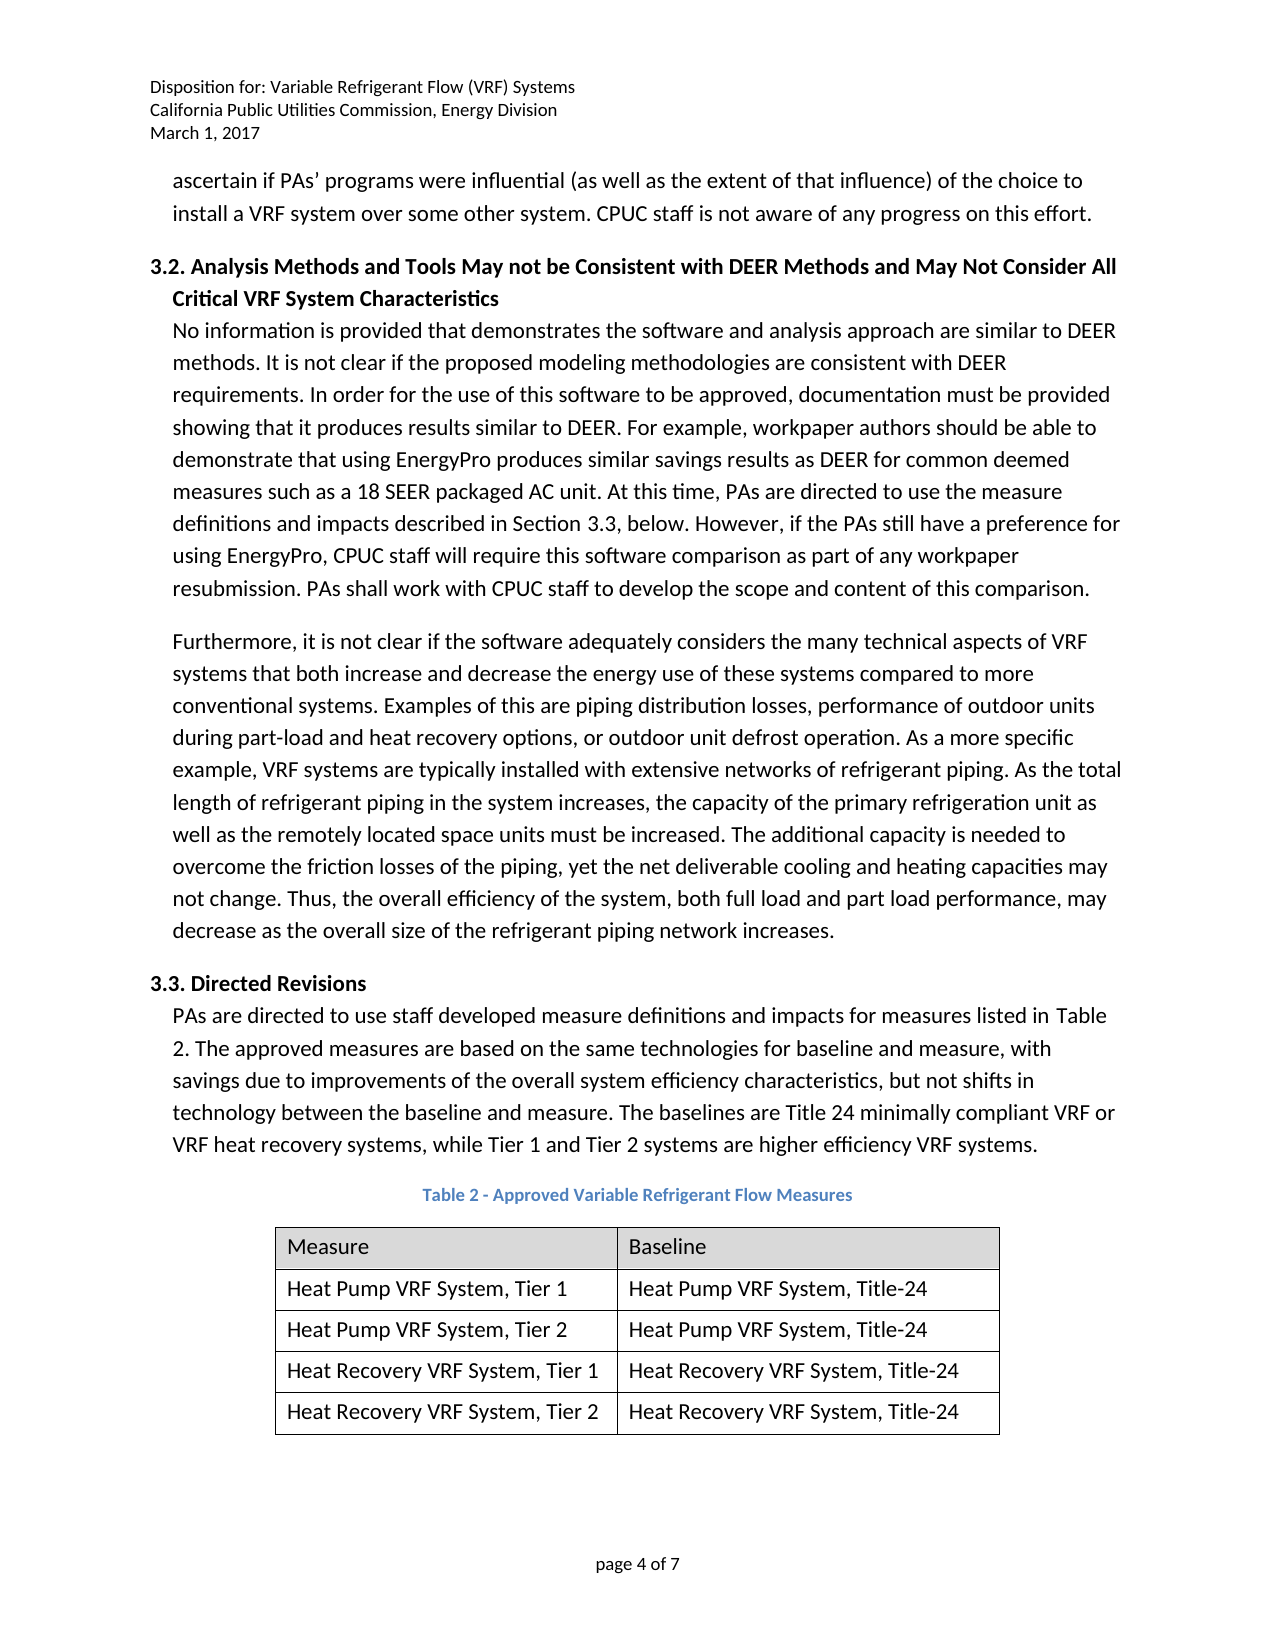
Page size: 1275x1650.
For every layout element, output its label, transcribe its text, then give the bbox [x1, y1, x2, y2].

table_cell Heat Pump VRF System, Title-24 [618, 1311, 999, 1351]
table_cell Heat Pump VRF System, Title-24 [618, 1270, 999, 1310]
subtitle Directed Revisions [150, 969, 1125, 997]
table_cell Heat Pump VRF System, Tier 2 [276, 1311, 617, 1351]
table_cell Heat Recovery VRF System, Title-24 [618, 1393, 999, 1433]
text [172, 167, 1125, 227]
text PAs are directed to use staff developed measure definitions and impacts for measures listed in Table 2. The approved measures are based on the same technologies for baseline and measure, with savings due to improvements of the overall system efficiency characteristics, but not shifts in technology between the baseline and measure. The baselines are Title 24 minimally compliant VRF or VRF heat recovery systems, while Tier 1 and Tier 2 systems are higher efficiency VRF systems. [172, 1002, 1125, 1158]
table_header Baseline [618, 1228, 999, 1268]
table_cell Heat Pump VRF System, Tier 1 [276, 1270, 617, 1310]
subtitle Analysis Methods and Tools May not be Consistent with DEER Methods and May Not Consider All Critical VRF System Characteristics [150, 252, 1125, 312]
table_cell Heat Recovery VRF System, Title-24 [618, 1352, 999, 1392]
text Furthermore, it is not clear if the software adequately considers the many technical aspects of VRF systems that both increase and decrease the energy use of these systems compared to more conventional systems. Examples of this are piping distribution losses, performance of outdoor units during part-load and heat recovery options, or outdoor unit defrost operation. As a more specific example, VRF systems are typically installed with extensive networks of refrigerant piping. As the total length of refrigerant piping in the system increases, the capacity of the primary refrigeration unit as well as the remotely located space units must be increased. The additional capacity is needed to overcome the friction losses of the piping, yet the net deliverable cooling and heating capacities may not change. Thus, the overall efficiency of the system, both full load and part load performance, may decrease as the overall size of the refrigerant piping network increases. [172, 627, 1125, 944]
text No information is provided that demonstrates the software and analysis approach are similar to DEER methods. It is not clear if the proposed modeling methodologies are consistent with DEER requirements. In order for the use of this software to be approved, documentation must be provided showing that it produces results similar to DEER. For example, workpaper authors should be able to demonstrate that using EnergyPro produces similar savings results as DEER for common deemed measures such as a 18 SEER packaged AC unit. At this time, PAs are directed to use the measure definitions and impacts described in Section 3.3, below. However, if the PAs still have a preference for using EnergyPro, CPUC staff will require this software comparison as part of any workpaper resubmission. PAs shall work with CPUC staff to develop the scope and content of this comparison. [172, 316, 1125, 602]
text Table 2 - Approved Variable Refrigerant Flow Measures [150, 1183, 1125, 1206]
table_cell Heat Recovery VRF System, Tier 2 [276, 1393, 617, 1433]
table_header Measure [276, 1228, 617, 1268]
table_cell Heat Recovery VRF System, Tier 1 [276, 1352, 617, 1392]
